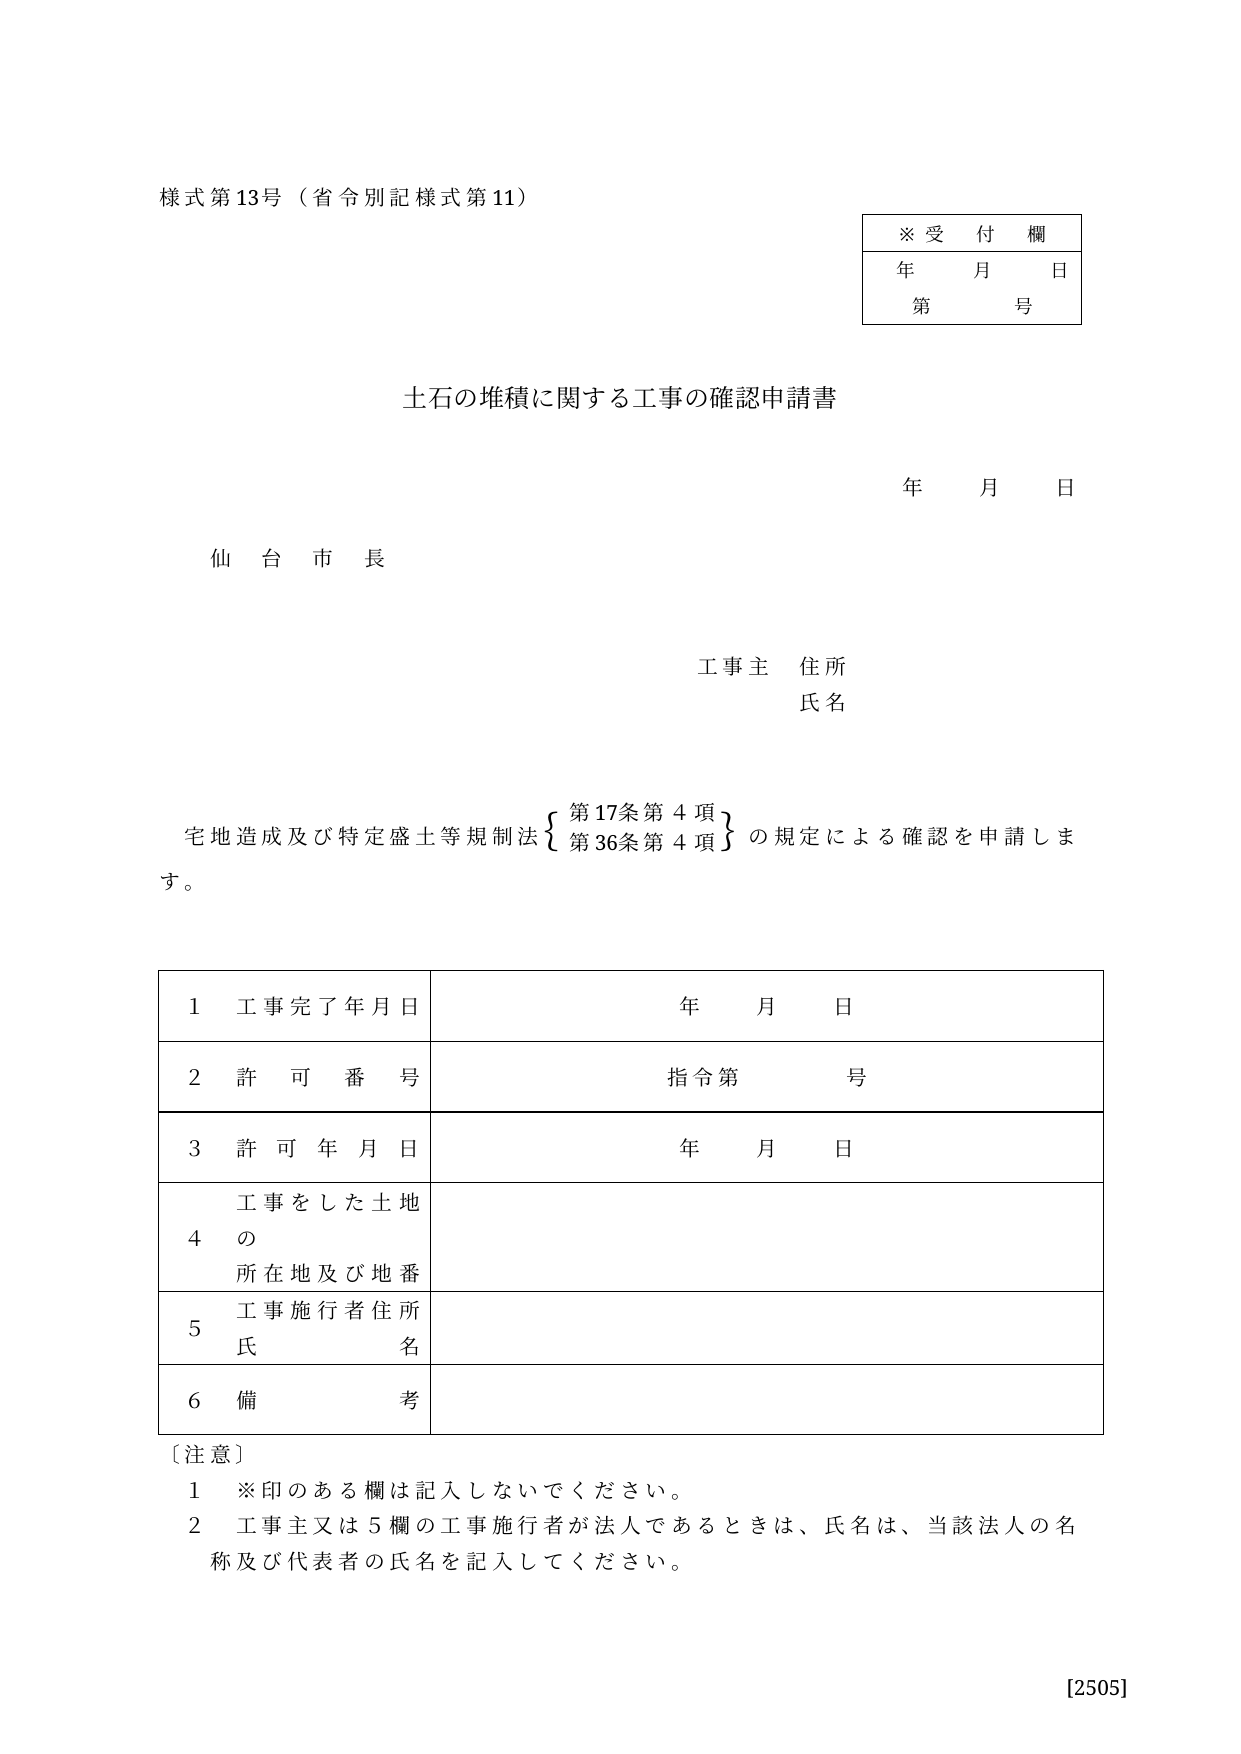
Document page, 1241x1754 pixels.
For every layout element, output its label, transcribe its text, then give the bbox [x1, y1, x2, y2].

table_cell ５ [159, 1292, 206, 1363]
table_cell ４ [159, 1183, 206, 1291]
table_cell 備考 [206, 1365, 430, 1434]
table_cell [431, 1183, 1103, 1291]
text １ ※印のある欄は記入しないでください。 [180, 1471, 1081, 1507]
table_header １ [159, 971, 206, 1041]
text 仙 台 市 長 [202, 540, 1081, 576]
table_header 工事完了年月日 [206, 971, 430, 1041]
table_cell 許可年月日 [206, 1113, 430, 1182]
text ２ 工事主又は５欄の工事施行者が法人であるときは、氏名は、当該法人の名称及び代表者の氏名を記入してください。 [180, 1507, 1081, 1579]
text 氏名 [674, 683, 995, 719]
text 〔注意〕 [159, 1435, 1081, 1471]
text 様式第13号（省令別記様式第11） [159, 178, 1081, 214]
text 年 月 日 [159, 468, 1081, 504]
table_header ※受 付 欄 [863, 215, 1081, 251]
text 土石の堆積に関する工事の確認申請書 [159, 361, 1081, 432]
table_cell 第 号 [863, 288, 1081, 324]
text 宅地造成及び特定盛土等規制法第17条第４項第36条第４項の規定による確認を申請します。 [159, 791, 1081, 898]
table_cell ６ [159, 1365, 206, 1434]
table_cell 許可番号 [206, 1042, 430, 1111]
table_cell 年 月 日 [863, 252, 1081, 288]
table_header 年 月 日 [431, 971, 1103, 1041]
table_cell 工事をした土地の 所在地及び地番 [206, 1183, 430, 1291]
table_cell ２ [159, 1042, 206, 1111]
table_cell 指令第 号 [431, 1042, 1103, 1111]
table_cell [431, 1365, 1103, 1434]
table_cell 工事施行者住所氏名 [206, 1292, 430, 1363]
table_cell 年 月 日 [431, 1113, 1103, 1182]
text 工事主 住所 [674, 647, 995, 683]
table_cell ３ [159, 1113, 206, 1182]
table_cell [431, 1292, 1103, 1363]
